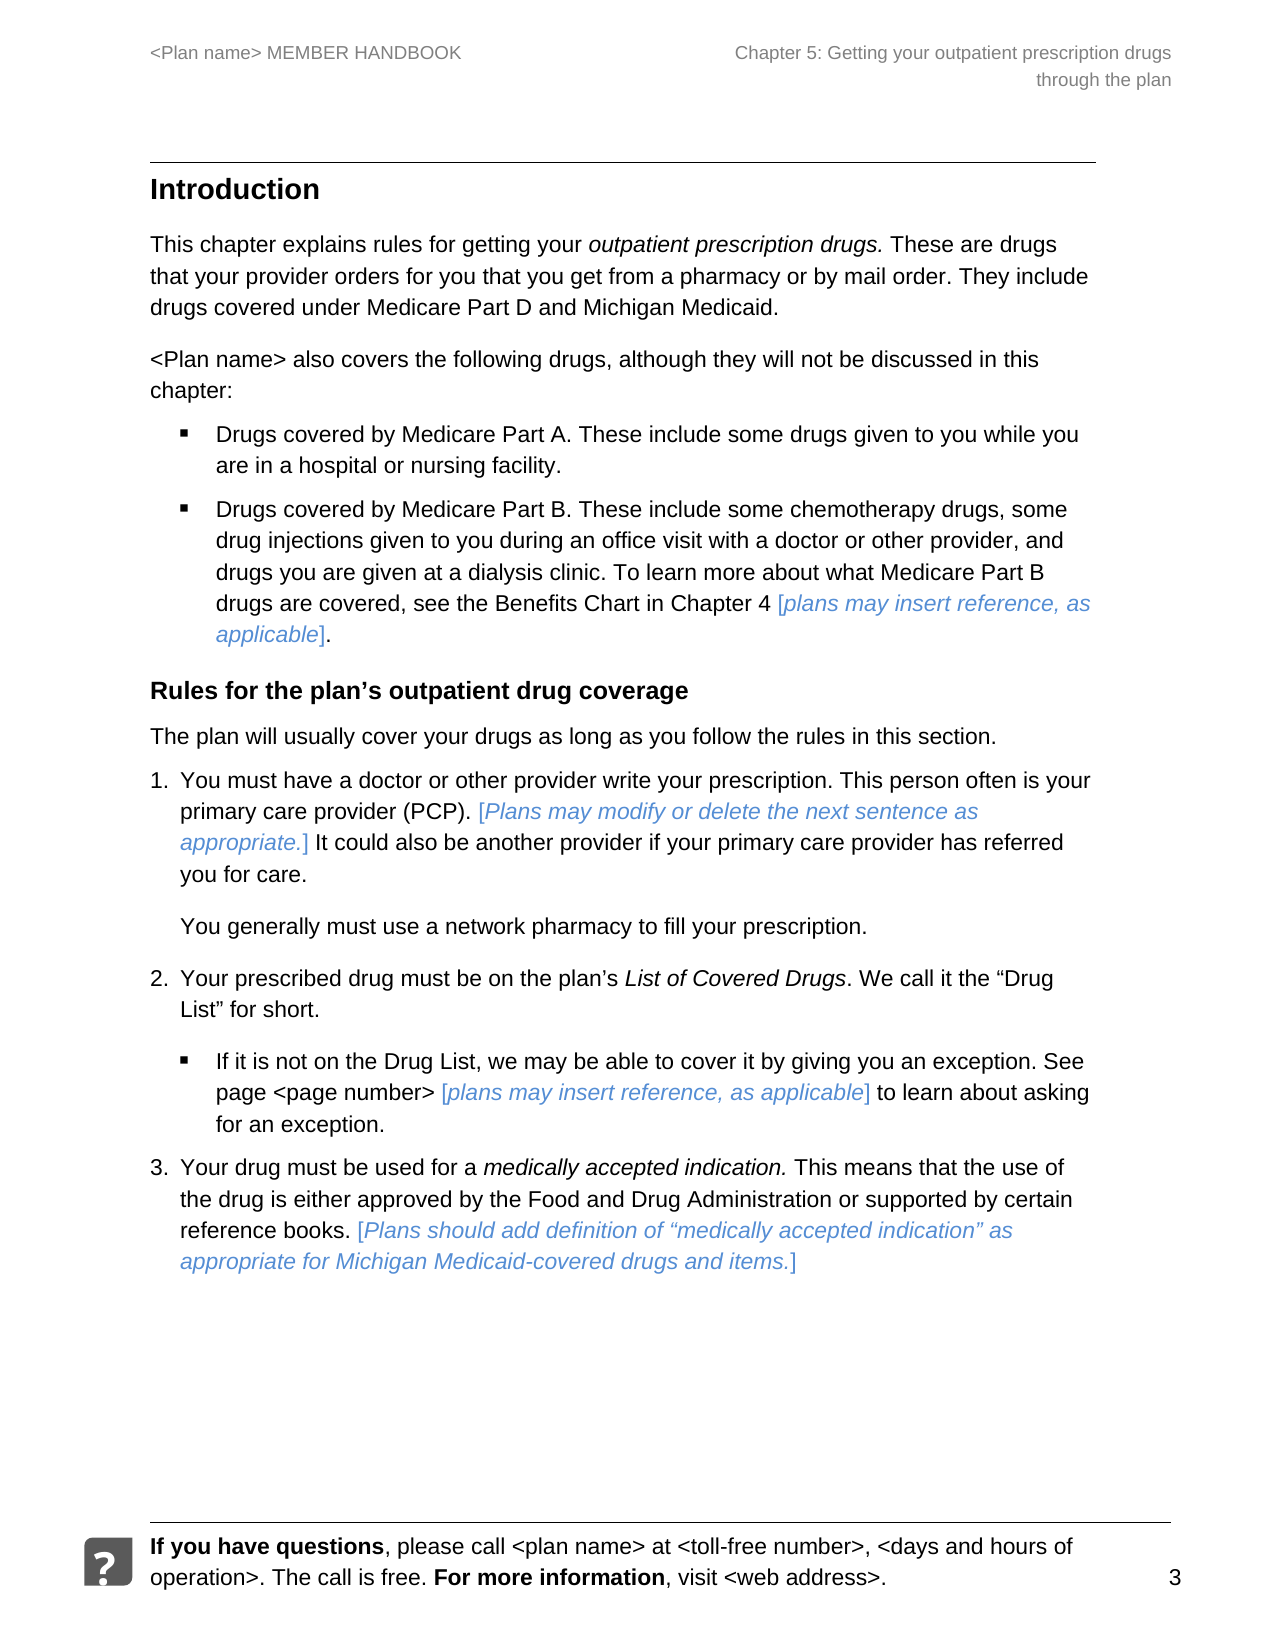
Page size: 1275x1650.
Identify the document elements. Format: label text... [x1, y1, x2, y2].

subtitle Rules for the plan’s outpatient drug coverage [150, 669, 1096, 707]
text The plan will usually cover your drugs as long as you follow the rules in this section. [150, 719, 1096, 751]
list Drugs covered by Medicare Part B. These include some chemotherapy drugs, some drug injections given to you during an office visit with a doctor or other provider, and drugs you are given at a dialysis clinic. To learn more about what Medicare Part B drugs are covered, see the Benefits Chart in Chapter 4 [plans may insert reference, as applicable]. [178, 492, 1096, 649]
list Drugs covered by Medicare Part A. These include some drugs given to you while you are in a hospital or nursing facility. [178, 417, 1096, 480]
subtitle Introduction [150, 163, 1096, 207]
text You generally must use a network pharmacy to fill your prescription. [180, 909, 1096, 940]
list Your drug must be used for a medically accepted indication. This means that the use of the drug is either approved by the Food and Drug Administration or supported by certain reference books. [Plans should add definition of “medically accepted indication” as appropriate for Michigan Medicaid-covered drugs and items.] [150, 1151, 1096, 1276]
list If it is not on the Drug List, we may be able to cover it by giving you an exception. See page <page number> [plans may insert reference, as applicable] to learn about asking for an exception. [178, 1044, 1096, 1138]
list You must have a doctor or other provider write your prescription. This person often is your primary care provider (PCP). [Plans may modify or delete the next sentence as appropriate.] It could also be another provider if your primary care provider has referred you for care. [150, 763, 1096, 888]
text This chapter explains rules for getting your outpatient prescription drugs. These are drugs that your provider orders for you that you get from a pharmacy or by mail order. They include drugs covered under Medicare Part D and Michigan Medicaid. [150, 228, 1096, 322]
text <Plan name> also covers the following drugs, although they will not be discussed in this chapter: [150, 342, 1096, 405]
list Your prescribed drug must be on the plan’s List of Covered Drugs. We call it the “Drug List” for short. [150, 961, 1096, 1024]
